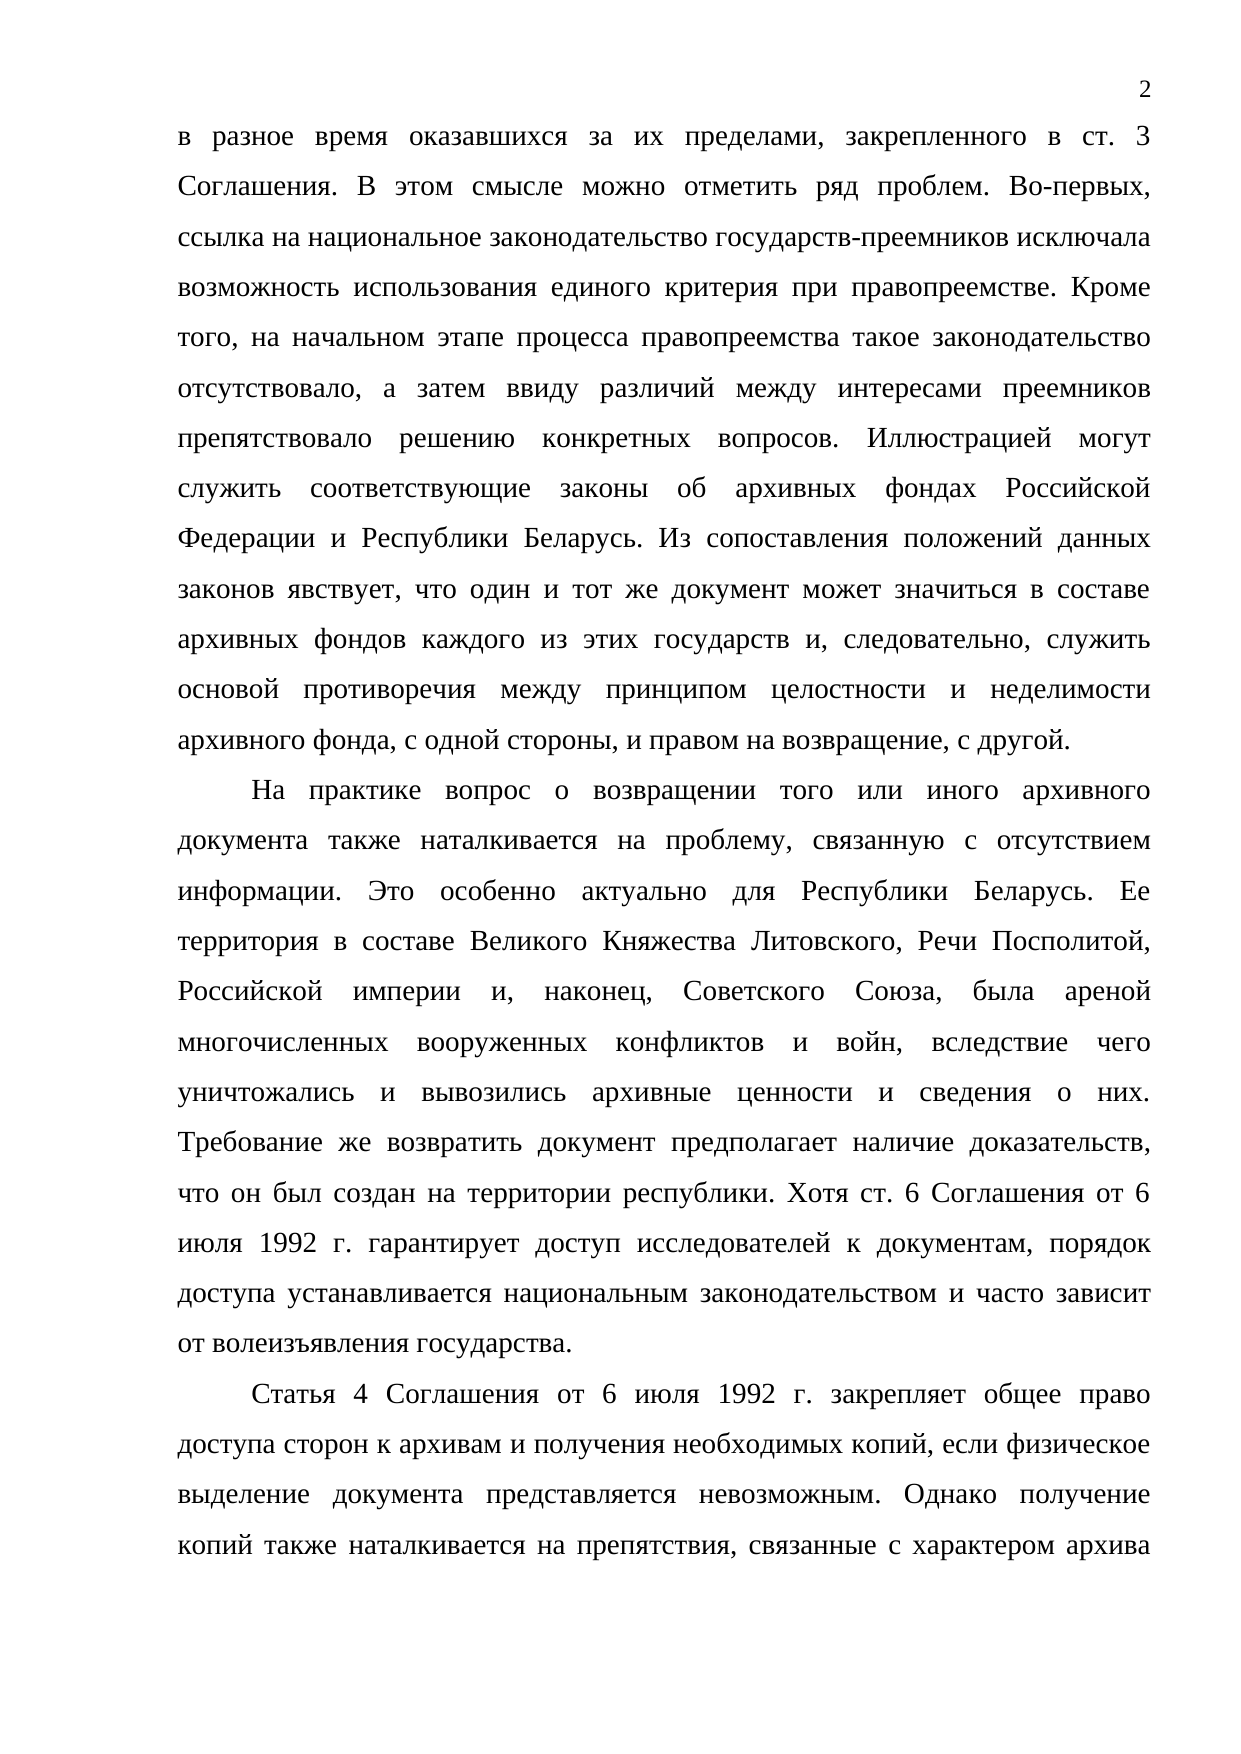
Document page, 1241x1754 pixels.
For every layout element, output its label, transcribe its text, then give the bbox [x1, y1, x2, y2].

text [177, 118, 1152, 755]
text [177, 1376, 1152, 1560]
text На практике вопрос о возвращении того или иного архивного документа также наталкивается на проблему, связанную с отсутствием информации. Это особенно актуально для Республики Беларусь. Ее территория в составе Великого Княжества Литовского, Речи Посполитой, Российской империи и, наконец, Советского Союза, была ареной многочисленных вооруженных конфликтов и войн, вследствие чего уничтожались и вывозились архивные ценности и сведения о них. Требование же возвратить документ предполагает наличие доказательств, что он был создан на территории республики. Хотя ст. 6 Соглашения от 6 июля 1992 г. гарантирует доступ исследователей к документам, порядок доступа устанавливается национальным законодательством и часто зависит от волеизъявления государства. [177, 772, 1152, 1359]
